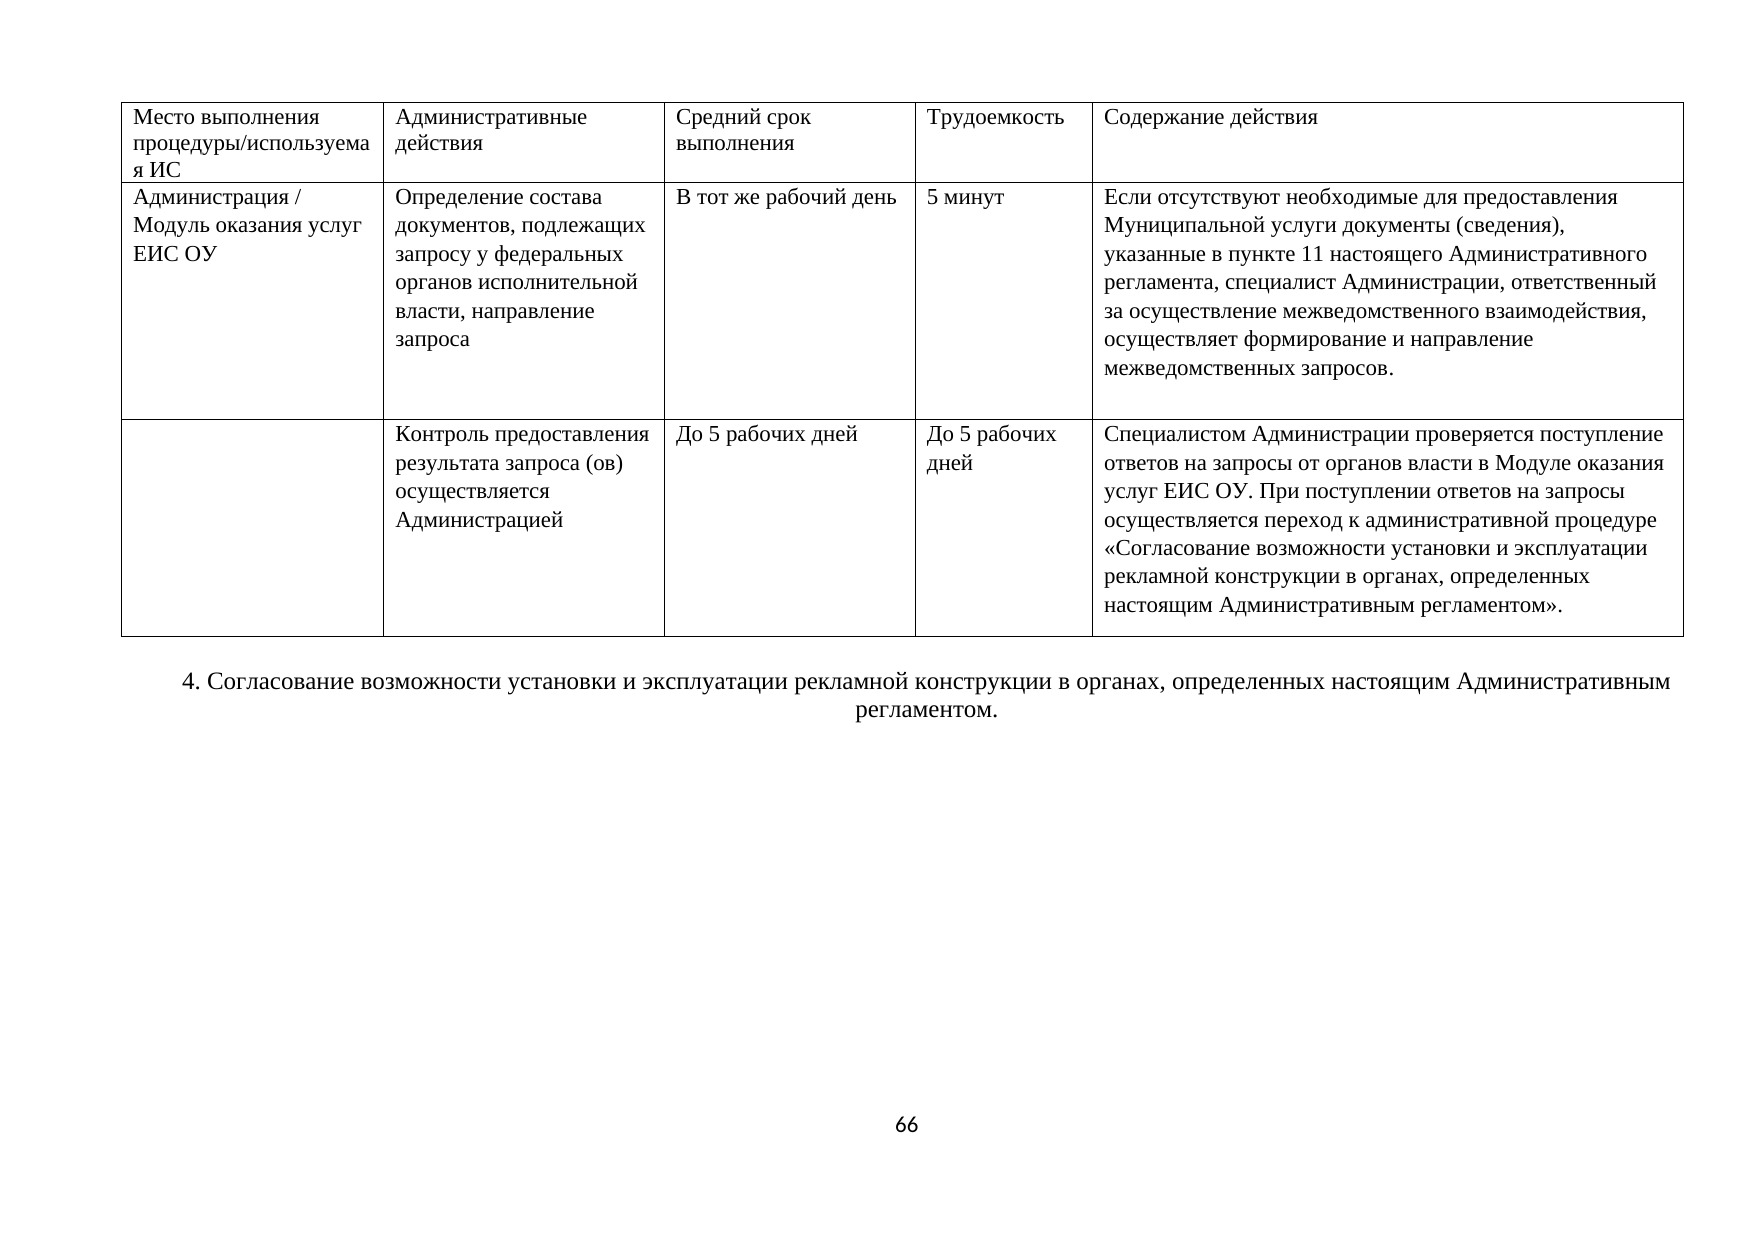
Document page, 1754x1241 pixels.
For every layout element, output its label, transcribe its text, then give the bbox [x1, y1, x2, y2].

table_cell Определение состава документов, подлежащих запросу у федеральных органов исполнительной власти, направление запроса [384, 183, 664, 419]
table_cell Специалистом Администрации проверяется поступление ответов на запросы от органов власти в Модуле оказания услуг ЕИС ОУ. При поступлении ответов на запросы осуществляется переход к административной процедуре «Согласование возможности установки и эксплуатации рекламной конструкции в органах, определенных настоящим Административным регламентом». [1093, 420, 1683, 636]
table_header Средний срок выполнения [665, 103, 915, 182]
table_header Административные действия [384, 103, 664, 182]
table_header Содержание действия [1093, 103, 1683, 182]
table_cell В тот же рабочий день [665, 183, 915, 419]
table_cell Если отсутствуют необходимые для предоставления Муниципальной услуги документы (сведения), указанные в пункте 11 настоящего Административного регламента, специалист Администрации, ответственный за осуществление межведомственного взаимодействия, осуществляет формирование и направление межведомственных запросов. [1093, 183, 1683, 419]
table_cell До 5 рабочих дней [665, 420, 915, 636]
list 4. Согласование возможности установки и эксплуатации рекламной конструкции в органах, определенных настоящим Административным регламентом. [173, 666, 1680, 723]
table_cell До 5 рабочих дней [916, 420, 1092, 636]
table_header Место выполнения процедуры/используемая ИС [122, 103, 383, 182]
table_cell Администрация / Модуль оказания услуг ЕИС ОУ [122, 183, 383, 419]
table_cell [122, 420, 383, 636]
table_cell 5 минут [916, 183, 1092, 419]
table_header Трудоемкость [916, 103, 1092, 182]
table_cell Контроль предоставления результата запроса (ов) осуществляется Администрацией [384, 420, 664, 636]
